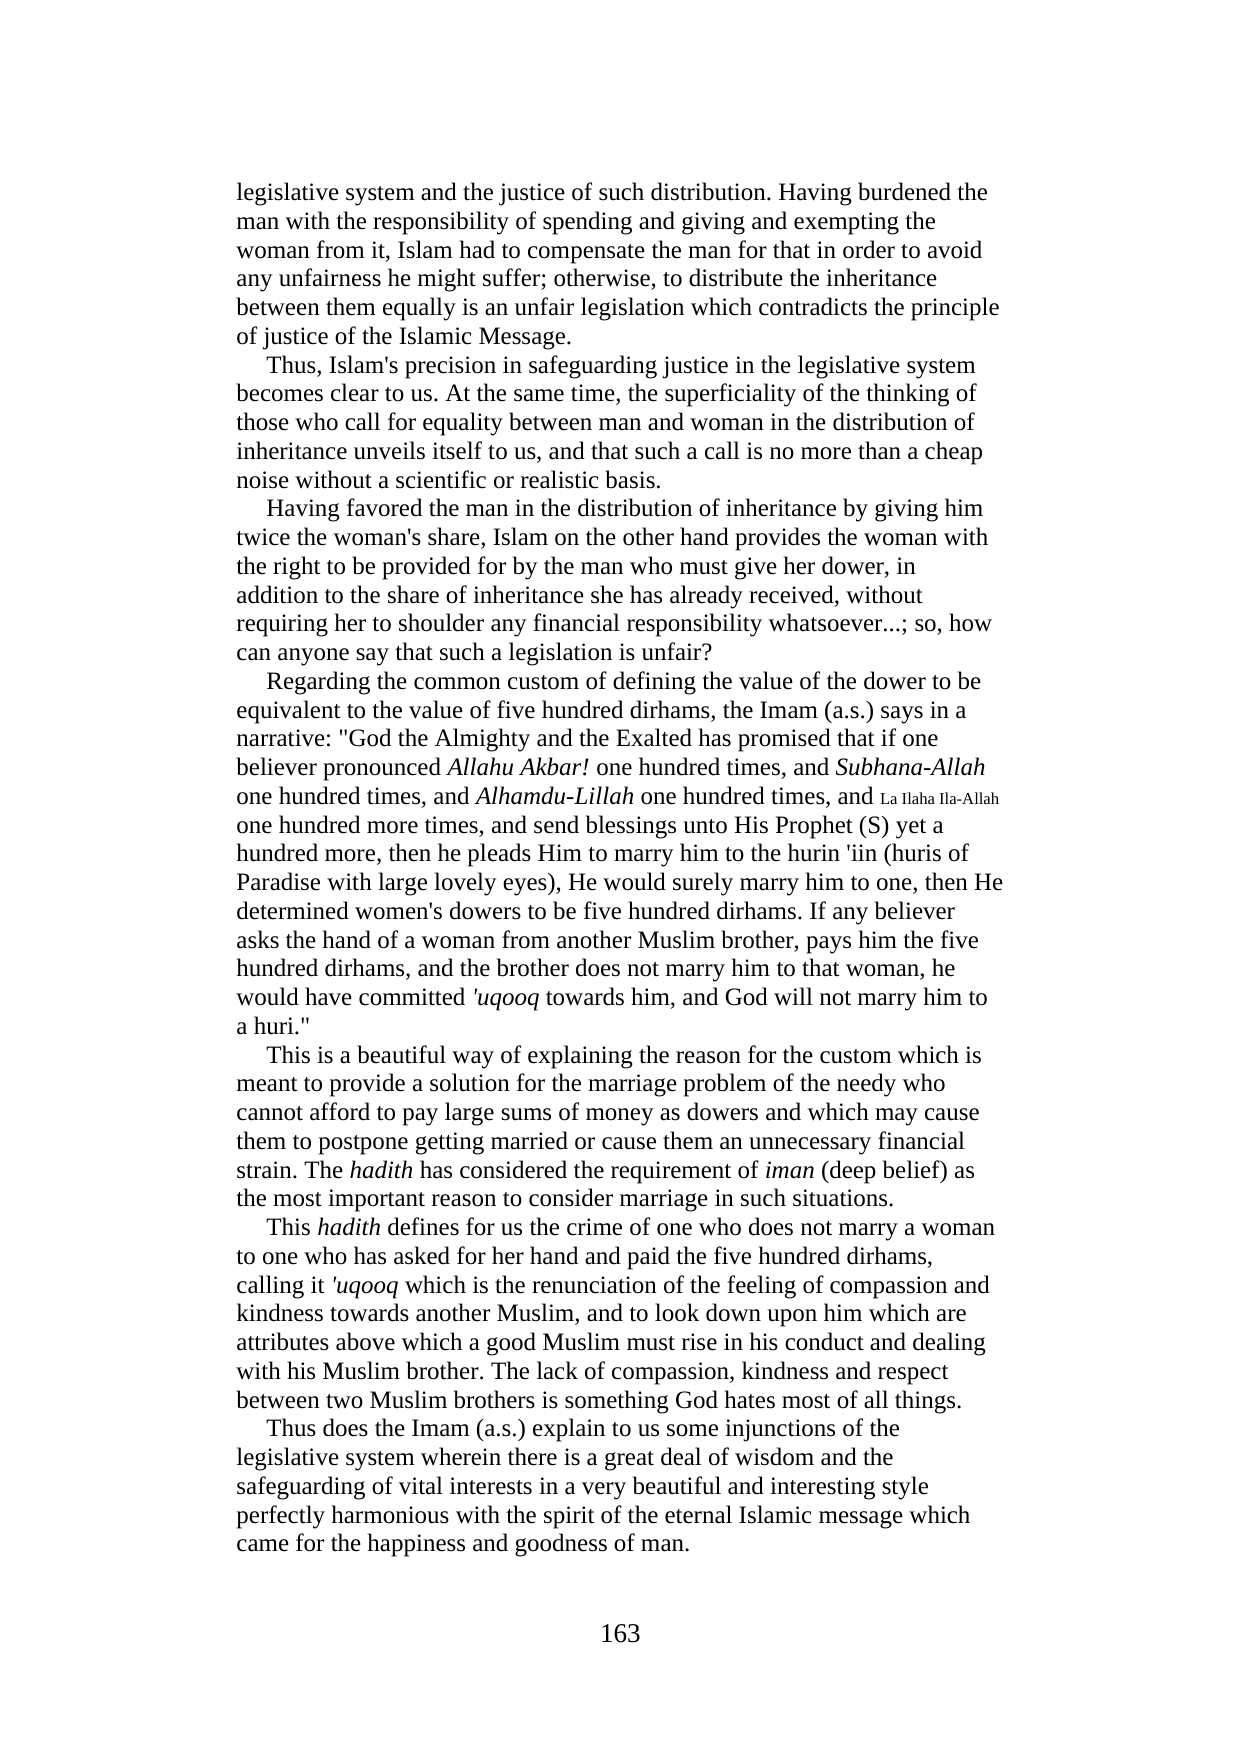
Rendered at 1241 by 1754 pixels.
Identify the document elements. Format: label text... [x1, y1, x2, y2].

text Thus, Islam's precision in safeguarding justice in the legislative system becomes clear to us. At the same time, the superficiality of the thinking of those who call for equality between man and woman in the distribution of inheritance unveils itself to us, and that such a call is no more than a cheap noise without a scientific or realistic basis. [236, 350, 1004, 493]
text Thus does the Imam (a.s.) explain to us some injunctions of the legislative system wherein there is a great deal of wisdom and the safeguarding of vital interests in a very beautiful and interesting style perfectly harmonious with the spirit of the eternal Islamic message which came for the happiness and goodness of man. [236, 1413, 1004, 1557]
text This hadith defines for us the crime of one who does not marry a woman to one who has asked for her hand and paid the five hundred dirhams, calling it 'uqooq which is the renunciation of the feeling of compassion and kindness towards another Muslim, and to look down upon him which are attributes above which a good Muslim must rise in his conduct and dealing with his Muslim brother. The lack of compassion, kindness and respect between two Muslim brothers is something God hates most of all things. [236, 1212, 1004, 1413]
text Regarding the common custom of defining the value of the dower to be equivalent to the value of five hundred dirhams, the Imam (a.s.) says in a narrative: "God the Almighty and the Exalted has promised that if one believer pronounced Allahu Akbar! one hundred times, and Subhana-Allah one hundred times, and Alhamdu-Lillah one hundred times, and La Ilaha Ila-Allah one hundred more times, and send blessings unto His Prophet (S) yet a hundred more, then he pleads Him to marry him to the hurin 'iin (huris of Paradise with large lovely eyes), He would surely marry him to one, then He determined women's dowers to be five hundred dirhams. If any believer asks the hand of a woman from another Muslim brother, pays him the five hundred dirhams, and the brother does not marry him to that woman, he would have committed 'uqooq towards him, and God will not marry him to a huri." [236, 666, 1004, 1040]
text Having favored the man in the distribution of inheritance by giving him twice the woman's share, Islam on the other hand provides the woman with the right to be provided for by the man who must give her dower, in addition to the share of inheritance she has already received, without requiring her to shoulder any financial responsibility whatsoever...; so, how can anyone say that such a legislation is unfair? [236, 493, 1004, 666]
text This is a beautiful way of explaining the reason for the custom which is meant to provide a solution for the marriage problem of the needy who cannot afford to pay large sums of money as dowers and which may cause them to postpone getting married or cause them an unnecessary financial strain. The hadith has considered the requirement of iman (deep belief) as the most important reason to consider marriage in such situations. [236, 1040, 1004, 1212]
text legislative system and the justice of such distribution. Having burdened the man with the responsibility of spending and giving and exempting the woman from it, Islam had to compensate the man for that in order to avoid any unfairness he might suffer; otherwise, to distribute the inheritance between them equally is an unfair legislation which contradicts the principle of justice of the Islamic Message. [236, 177, 1004, 350]
